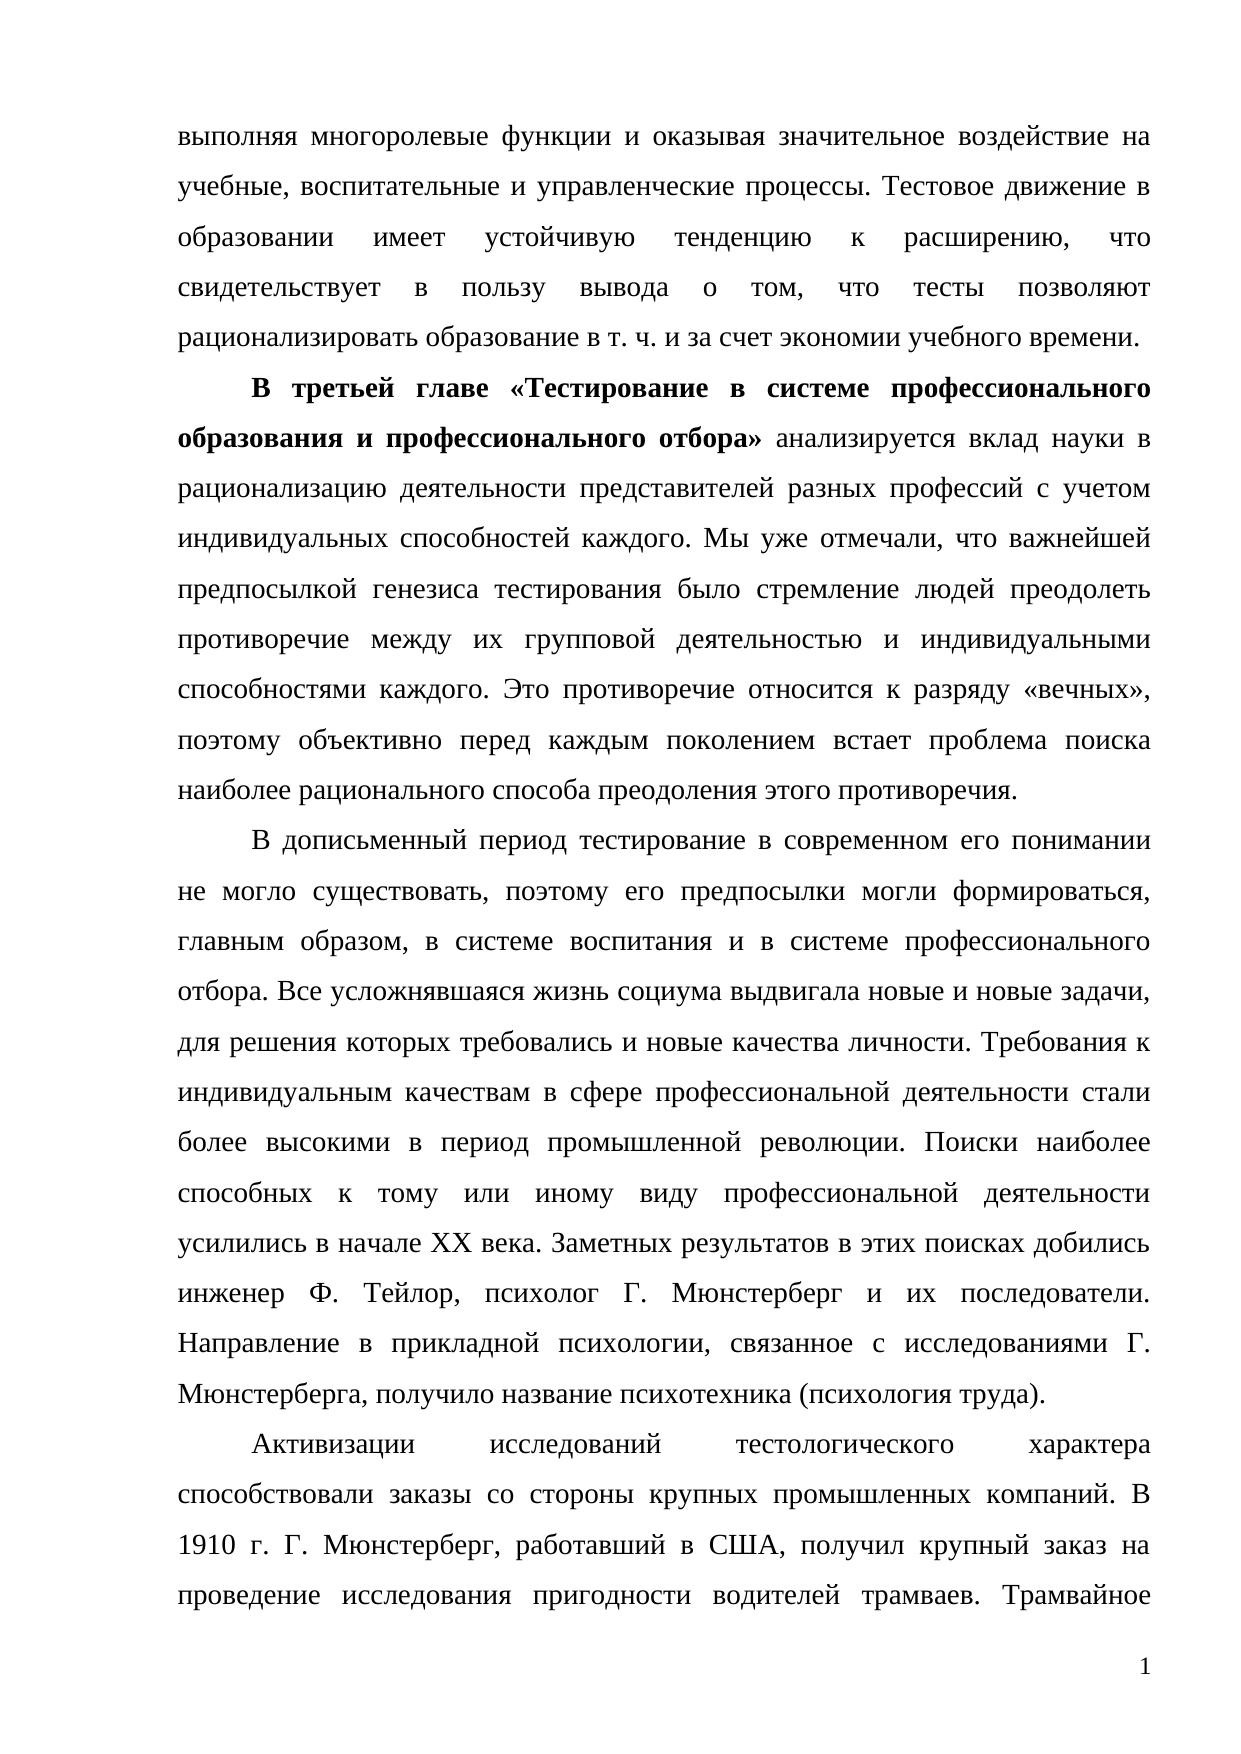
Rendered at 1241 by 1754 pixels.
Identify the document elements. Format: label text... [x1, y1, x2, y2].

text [177, 118, 1152, 353]
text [177, 1426, 1152, 1611]
text В третьей главе «Тестирование в системе профессионального образования и профессионального отбора» анализируется вклад науки в рационализацию деятельности представителей разных профессий с учетом индивидуальных способностей каждого. Мы уже отмечали, что важнейшей предпосылкой генезиса тестирования было стремление людей преодолеть противоречие между их групповой деятельностью и индивидуальными способностями каждого. Это противоречие относится к разряду «вечных», поэтому объективно перед каждым поколением встает проблема поиска наиболее рационального способа преодоления этого противоречия. [177, 370, 1152, 806]
text В дописьменный период тестирование в современном его понимании не могло существовать, поэтому его предпосылки могли формироваться, главным образом, в системе воспитания и в системе профессионального отбора. Все усложнявшаяся жизнь социума выдвигала новые и новые задачи, для решения которых требовались и новые качества личности. Требования к индивидуальным качествам в сфере профессиональной деятельности стали более высокими в период промышленной революции. Поиски наиболее способных к тому или иному виду профессиональной деятельности усилились в начале ХХ века. Заметных результатов в этих поисках добились инженер Ф. Тейлор, психолог Г. Мюнстерберг и их последователи. Направление в прикладной психологии, связанное с исследованиями Г. Мюнстерберга, получило название психотехника (психология труда). [177, 822, 1152, 1409]
